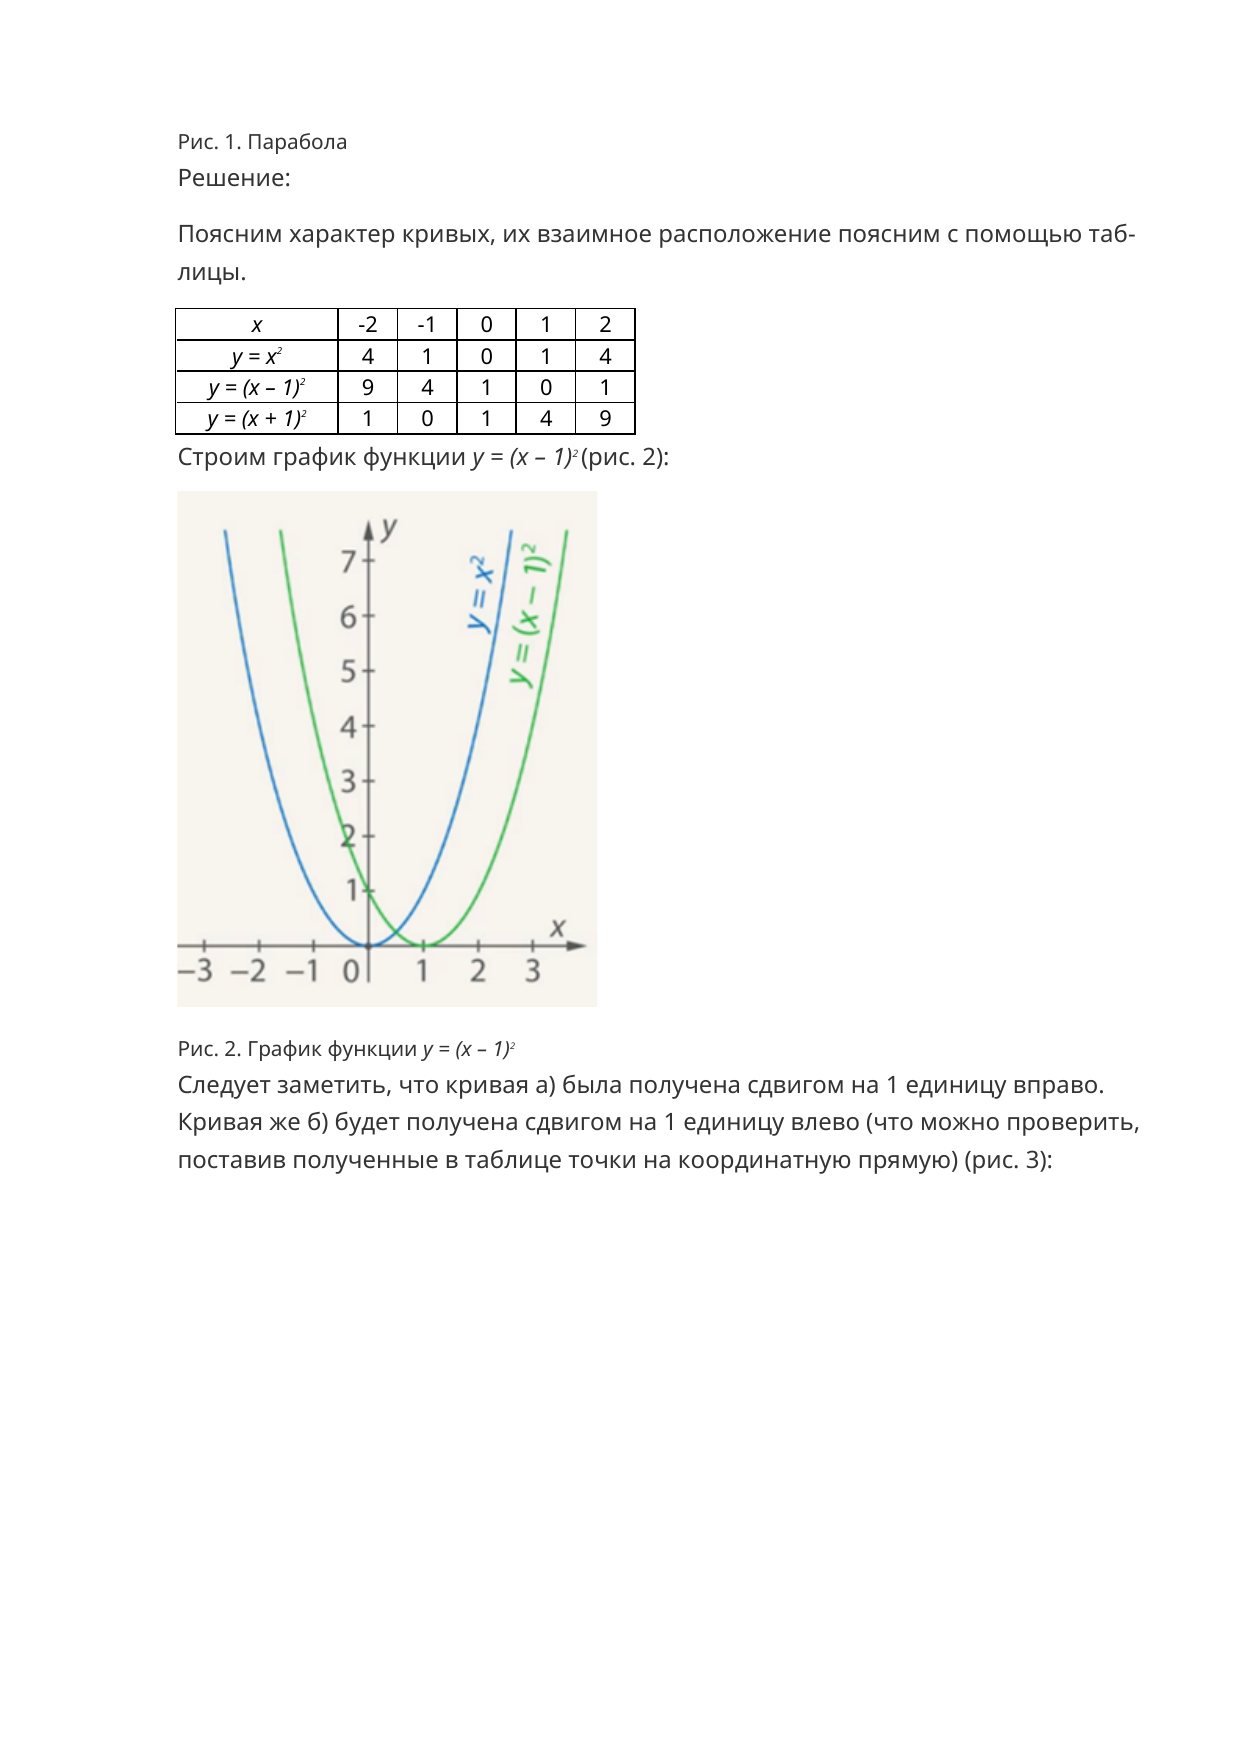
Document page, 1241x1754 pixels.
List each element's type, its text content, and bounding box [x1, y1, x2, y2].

table_cell 1 [458, 403, 515, 433]
text Строим график функции у = (х – 1)2 (рис. 2): [177, 435, 1152, 472]
picture [177, 491, 598, 1007]
table_cell 1 [398, 341, 456, 370]
table_cell у = (х – 1)2 [176, 371, 337, 402]
table_header 2 [576, 309, 634, 339]
table_cell 0 [517, 372, 575, 402]
table_cell у = х2 [176, 340, 337, 370]
text Рис. 2. График функции у = (х – 1)2 [177, 1025, 1152, 1063]
text Решение: [177, 156, 1152, 193]
table_cell 4 [339, 341, 397, 370]
table_header х [176, 309, 337, 339]
table_cell 1 [517, 341, 575, 370]
table_header -2 [339, 309, 397, 339]
text Поясним характер кривых, их взаимное расположение поясним с помощью таблицы. [177, 212, 1152, 287]
table_cell 4 [576, 341, 634, 370]
table_cell 4 [398, 372, 456, 402]
table_cell 9 [576, 403, 634, 433]
table_cell 1 [576, 372, 634, 402]
table_cell у = (х + 1)2 [176, 403, 337, 433]
table_cell 4 [517, 403, 575, 433]
table_cell 1 [458, 372, 515, 402]
table_cell 0 [458, 341, 515, 370]
table_header 1 [517, 309, 575, 339]
table_cell 9 [339, 372, 397, 402]
table_cell 0 [398, 403, 456, 433]
table_header -1 [398, 309, 456, 339]
table_header 0 [458, 309, 515, 339]
table_cell 1 [339, 403, 397, 433]
text Рис. 1. Парабола [177, 118, 1152, 156]
text Следует заметить, что кривая а) была получена сдвигом на 1 единицу вправо. Кривая же б) будет получена сдвигом на 1 единицу влево (что можно проверить, поставив полученные в таблице точки на координатную прямую) (рис. 3): [177, 1063, 1152, 1175]
